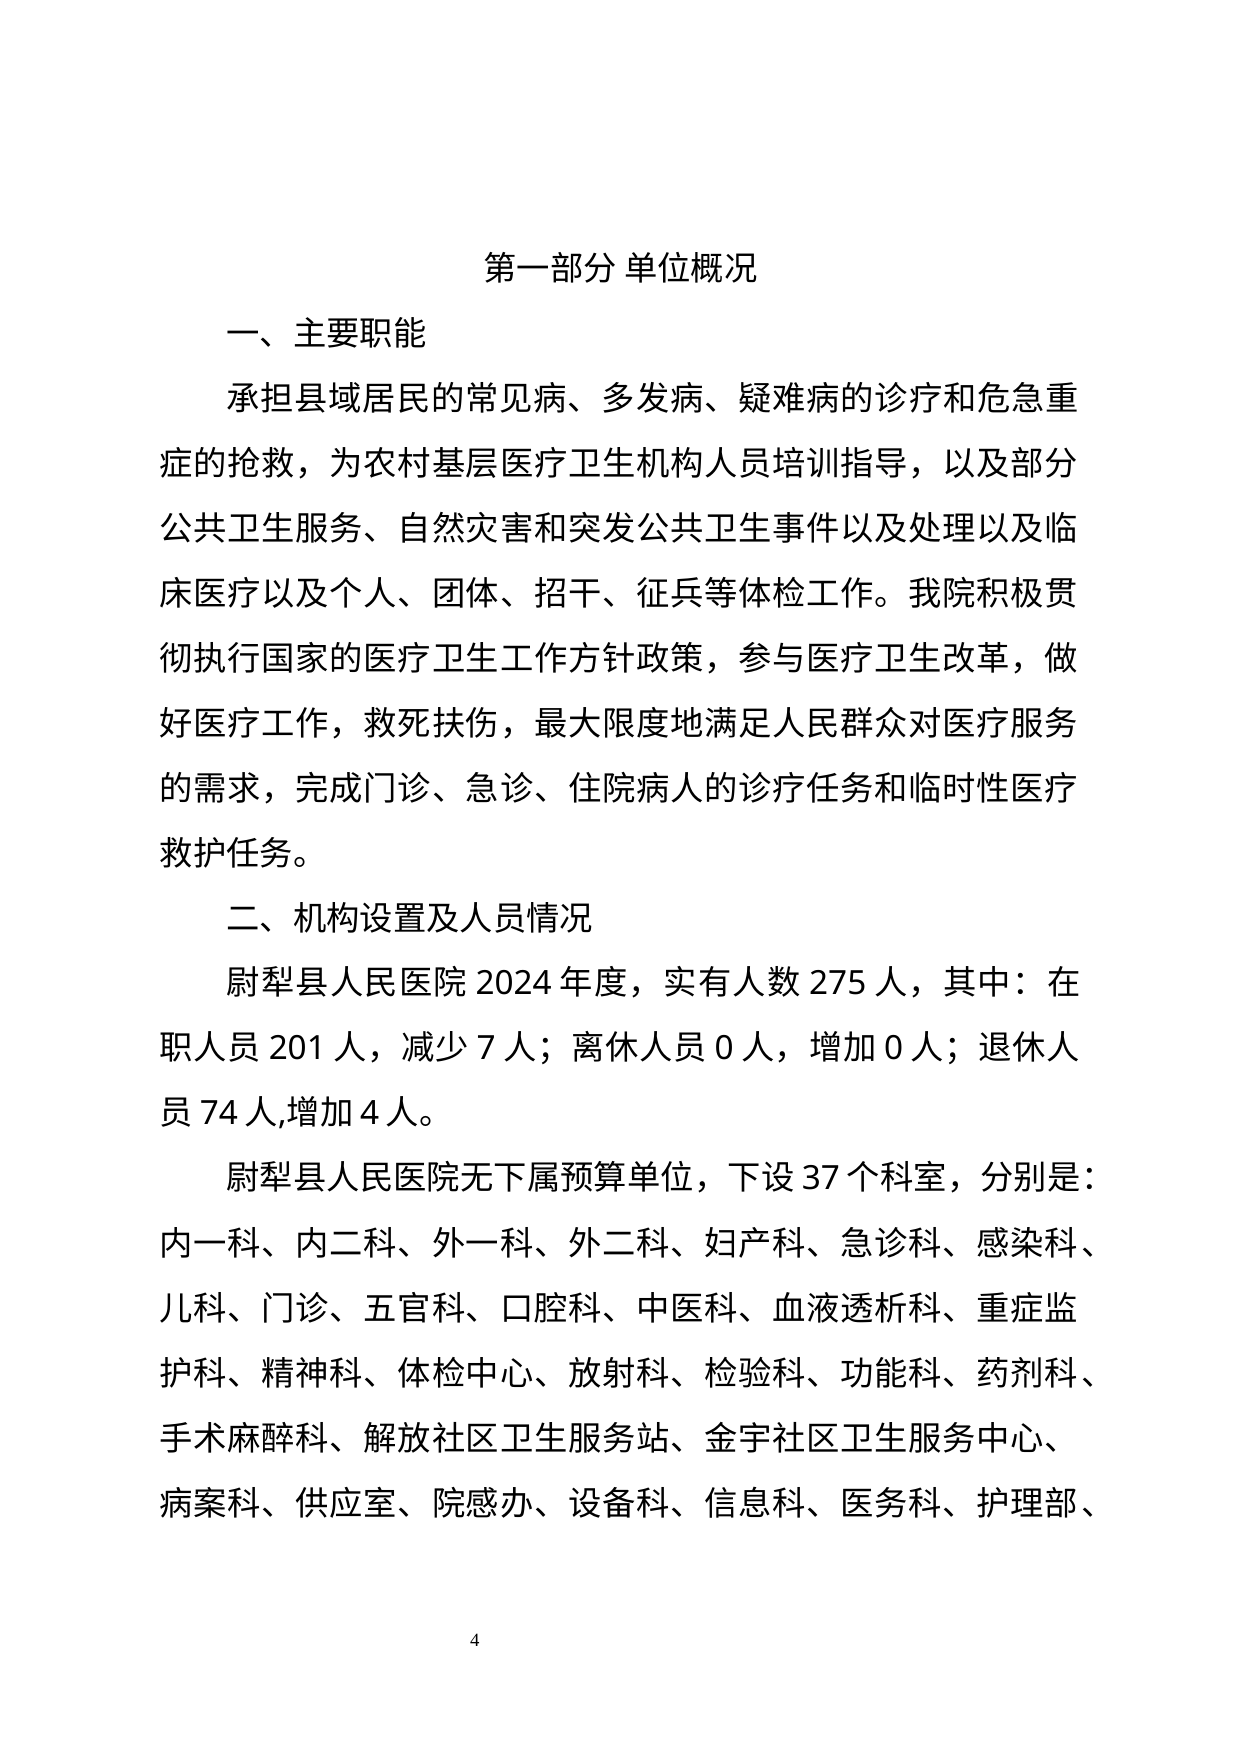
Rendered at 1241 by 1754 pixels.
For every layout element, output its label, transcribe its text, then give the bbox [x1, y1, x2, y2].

text 尉犁县人民医院2024年度，实有人数275人，其中：在职人员201人，减少7人；离休人员0人，增加0人；退休人员74人,增加4人。 [159, 948, 1081, 1143]
text 二、机构设置及人员情况 [159, 883, 1081, 948]
text 承担县域居民的常见病、多发病、疑难病的诊疗和危急重症的抢救，为农村基层医疗卫生机构人员培训指导，以及部分公共卫生服务、自然灾害和突发公共卫生事件以及处理以及临床医疗以及个人、团体、招干、征兵等体检工作。我院积极贯彻执行国家的医疗卫生工作方针政策，参与医疗卫生改革，做好医疗工作，救死扶伤，最大限度地满足人民群众对医疗服务的需求，完成门诊、急诊、住院病人的诊疗任务和临时性医疗救护任务。 [159, 363, 1081, 883]
text 一、主要职能 [159, 298, 1081, 363]
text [159, 1143, 1081, 1533]
text 第一部分 单位概况 [159, 233, 1081, 298]
